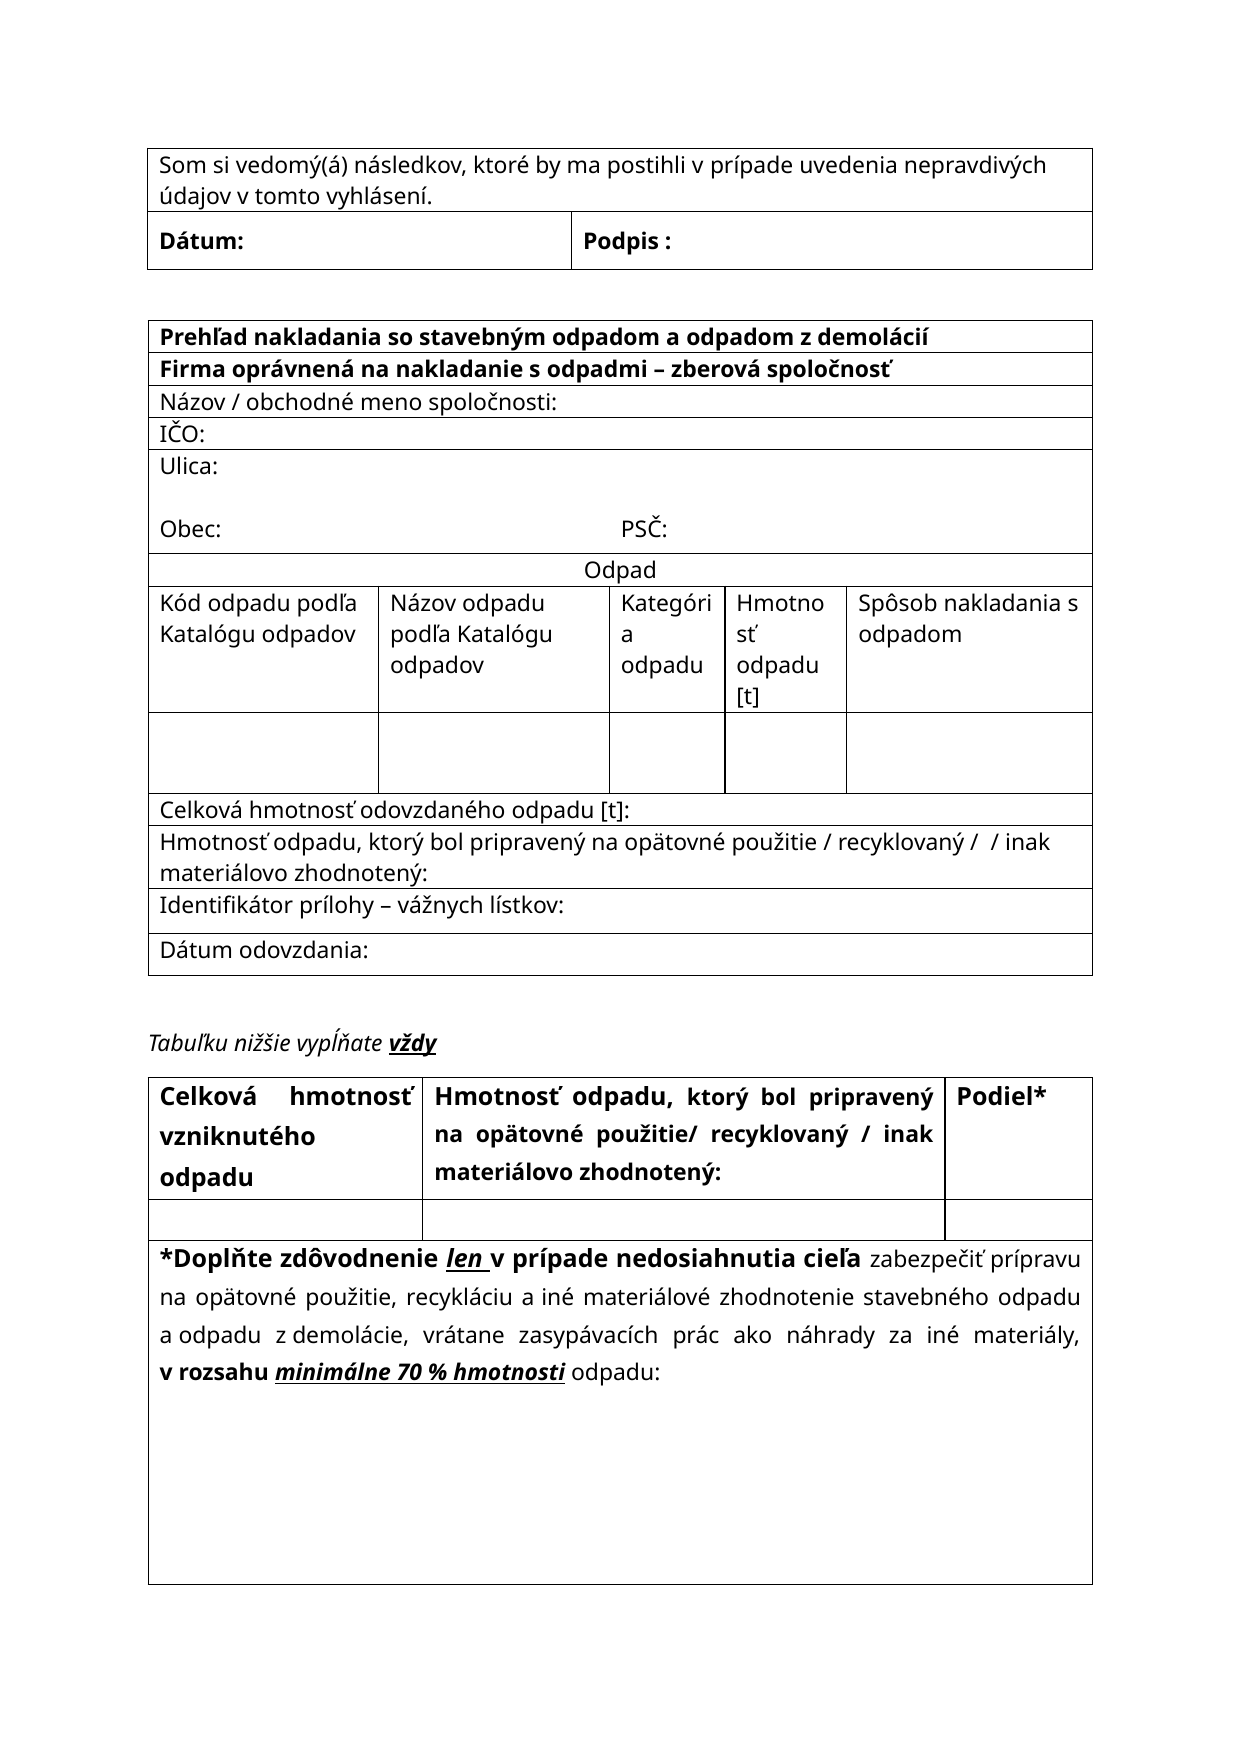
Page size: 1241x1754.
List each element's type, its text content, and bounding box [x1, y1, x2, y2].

table_cell PSČ: [609, 513, 1092, 553]
table_cell Obec: [149, 513, 609, 553]
table_header Celková hmotnosť vzniknutého odpadu [149, 1078, 422, 1199]
table_cell Kód odpadu podľa Katalógu odpadov [149, 587, 378, 712]
table_cell Hmotnosť odpadu [t] [726, 587, 846, 712]
table_cell [379, 713, 609, 792]
table_cell [946, 1200, 1092, 1240]
table_cell Dátum odovzdania: [149, 934, 1092, 975]
table_header Prehľad nakladania so stavebným odpadom a odpadom z demolácií [149, 321, 1092, 352]
table_cell Identifikátor prílohy – vážnych lístkov: [149, 889, 1092, 933]
table_cell IČO: [149, 418, 1092, 449]
table_cell Ulica: [149, 450, 1092, 513]
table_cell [148, 149, 1092, 211]
table_cell [149, 713, 378, 792]
table_cell Kategória odpadu [610, 587, 724, 712]
text Tabuľku nižšie vypĺňate vždy [148, 1027, 1093, 1058]
table_cell [726, 713, 846, 792]
table_cell *Doplňte zdôvodnenie len v prípade nedosiahnutia cieľa zabezpečiť prípravu na opätovné použitie, recykláciu a iné materiálové zhodnotenie stavebného odpadu a odpadu z demolácie, vrátane zasypávacích prác ako náhrady za iné materiály, v rozsahu minimálne 70 % hmotnosti odpadu: [149, 1241, 1092, 1583]
table_header Podiel* [946, 1078, 1092, 1199]
table_cell [847, 713, 1092, 792]
table_cell Hmotnosť odpadu, ktorý bol pripravený na opätovné použitie / recyklovaný / / inak materiálovo zhodnotený: [149, 826, 1092, 888]
table_cell Odpad [149, 554, 1092, 586]
table_cell Firma oprávnená na nakladanie s odpadmi – zberová spoločnosť [149, 353, 1092, 384]
table_cell Celková hmotnosť odovzdaného odpadu [t]: [149, 794, 1092, 825]
table_cell [423, 1200, 944, 1240]
table_cell Podpis : [572, 212, 1092, 268]
table_cell Názov odpadu podľa Katalógu odpadov [379, 587, 609, 712]
table_cell [149, 1200, 422, 1240]
table_cell Dátum: [148, 212, 571, 268]
table_cell Názov / obchodné meno spoločnosti: [149, 386, 1092, 417]
table_cell [610, 713, 724, 792]
table_header Hmotnosť odpadu, ktorý bol pripravený na opätovné použitie/ recyklovaný / inak materiálovo zhodnotený: [423, 1078, 944, 1199]
table_cell Spôsob nakladania s odpadom [847, 587, 1092, 712]
